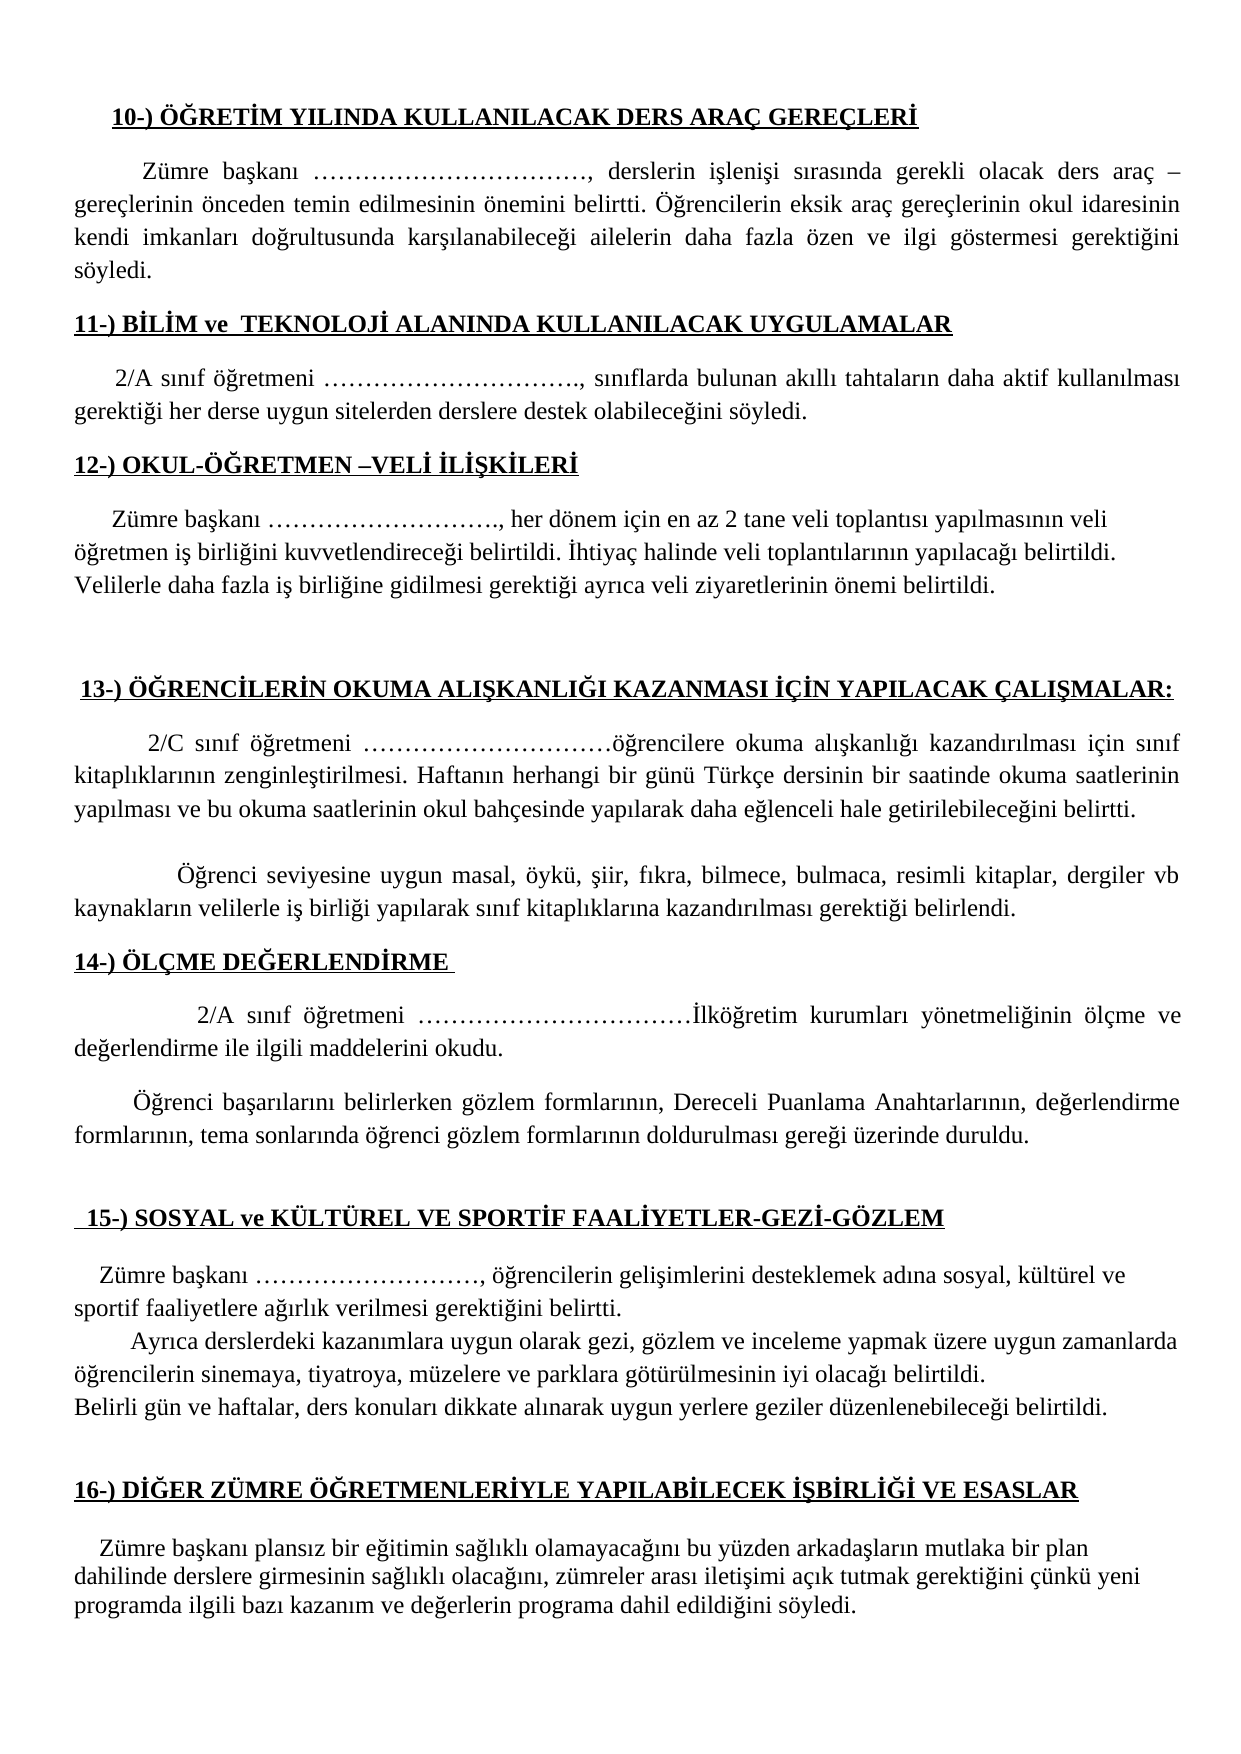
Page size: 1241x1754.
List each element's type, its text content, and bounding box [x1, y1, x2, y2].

list Öğrenci başarılarını belirlerken gözlem formlarının, Dereceli Puanlama Anahtarlarının, değerlendirme formlarının, tema sonlarında öğrenci gözlem formlarının doldurulması gereği üzerinde duruldu. [74, 1087, 1181, 1149]
text 12-) OKUL-ÖĞRETMEN –VELİ İLİŞKİLERİ [74, 450, 1181, 479]
text 15-) SOSYAL ve KÜLTÜREL VE SPORTİF FAALİYETLER-GEZİ-GÖZLEM [74, 1203, 1181, 1232]
text 2/A sınıf öğretmeni ……………………………İlköğretim kurumları yönetmeliğinin ölçme ve değerlendirme ile ilgili maddelerini okudu. [74, 1000, 1181, 1062]
list Zümre başkanı ………………………, öğrencilerin gelişimlerini desteklemek adına sosyal, kültürel ve sportif faaliyetlere ağırlık verilmesi gerektiğini belirtti. [74, 1260, 1181, 1322]
text Zümre başkanı plansız bir eğitimin sağlıklı olamayacağını bu yüzden arkadaşların mutlaka bir plan dahilinde derslere girmesinin sağlıklı olacağını, zümreler arası iletişimi açık tutmak gerektiğini çünkü yeni programda ilgili bazı kazanım ve değerlerin programa dahil edildiğini söyledi. [74, 1533, 1181, 1619]
text 13-) ÖĞRENCİLERİN OKUMA ALIŞKANLIĞI KAZANMASI İÇİN YAPILACAK ÇALIŞMALAR: [74, 674, 1181, 702]
text 14-) ÖLÇME DEĞERLENDİRME [74, 947, 1181, 975]
list Belirli gün ve haftalar, ders konuları dikkate alınarak uygun yerlere geziler düzenlenebileceği belirtildi. [74, 1392, 1181, 1421]
text 2/A sınıf öğretmeni …………………………., sınıflarda bulunan akıllı tahtaların daha aktif kullanılması gerektiği her derse uygun sitelerden derslere destek olabileceğini söyledi. [74, 363, 1181, 425]
text 16-) DİĞER ZÜMRE ÖĞRETMENLERİYLE YAPILABİLECEK İŞBİRLİĞİ VE ESASLAR [74, 1475, 1181, 1504]
text 10-) ÖĞRETİM YILINDA KULLANILACAK DERS ARAÇ GEREÇLERİ [74, 102, 1181, 131]
text 11-) BİLİM ve TEKNOLOJİ ALANINDA KULLANILACAK UYGULAMALAR [74, 309, 1181, 338]
text 2/C sınıf öğretmeni …………………………öğrencilere okuma alışkanlığı kazandırılması için sınıf kitaplıklarının zenginleştirilmesi. Haftanın herhangi bir günü Türkçe dersinin bir saatinde okuma saatlerinin yapılması ve bu okuma saatlerinin okul bahçesinde yapılarak daha eğlenceli hale getirilebileceğini belirtti. [74, 728, 1181, 822]
text Zümre başkanı ……………………………, derslerin işlenişi sırasında gerekli olacak ders araç – gereçlerinin önceden temin edilmesinin önemini belirtti. Öğrencilerin eksik araç gereçlerinin okul idaresinin kendi imkanları doğrultusunda karşılanabileceği ailelerin daha fazla özen ve ilgi göstermesi gerektiğini söyledi. [74, 156, 1181, 284]
text Öğrenci seviyesine uygun masal, öykü, şiir, fıkra, bilmece, bulmaca, resimli kitaplar, dergiler vb kaynakların velilerle iş birliği yapılarak sınıf kitaplıklarına kazandırılması gerektiği belirlendi. [74, 860, 1181, 921]
list Ayrıca derslerdeki kazanımlara uygun olarak gezi, gözlem ve inceleme yapmak üzere uygun zamanlarda öğrencilerin sinemaya, tiyatroya, müzelere ve parklara götürülmesinin iyi olacağı belirtildi. [74, 1326, 1181, 1388]
text Zümre başkanı ………………………., her dönem için en az 2 tane veli toplantısı yapılmasının veli öğretmen iş birliğini kuvvetlendireceği belirtildi. İhtiyaç halinde veli toplantılarının yapılacağı belirtildi. Velilerle daha fazla iş birliğine gidilmesi gerektiği ayrıca veli ziyaretlerinin önemi belirtildi. [74, 504, 1181, 599]
